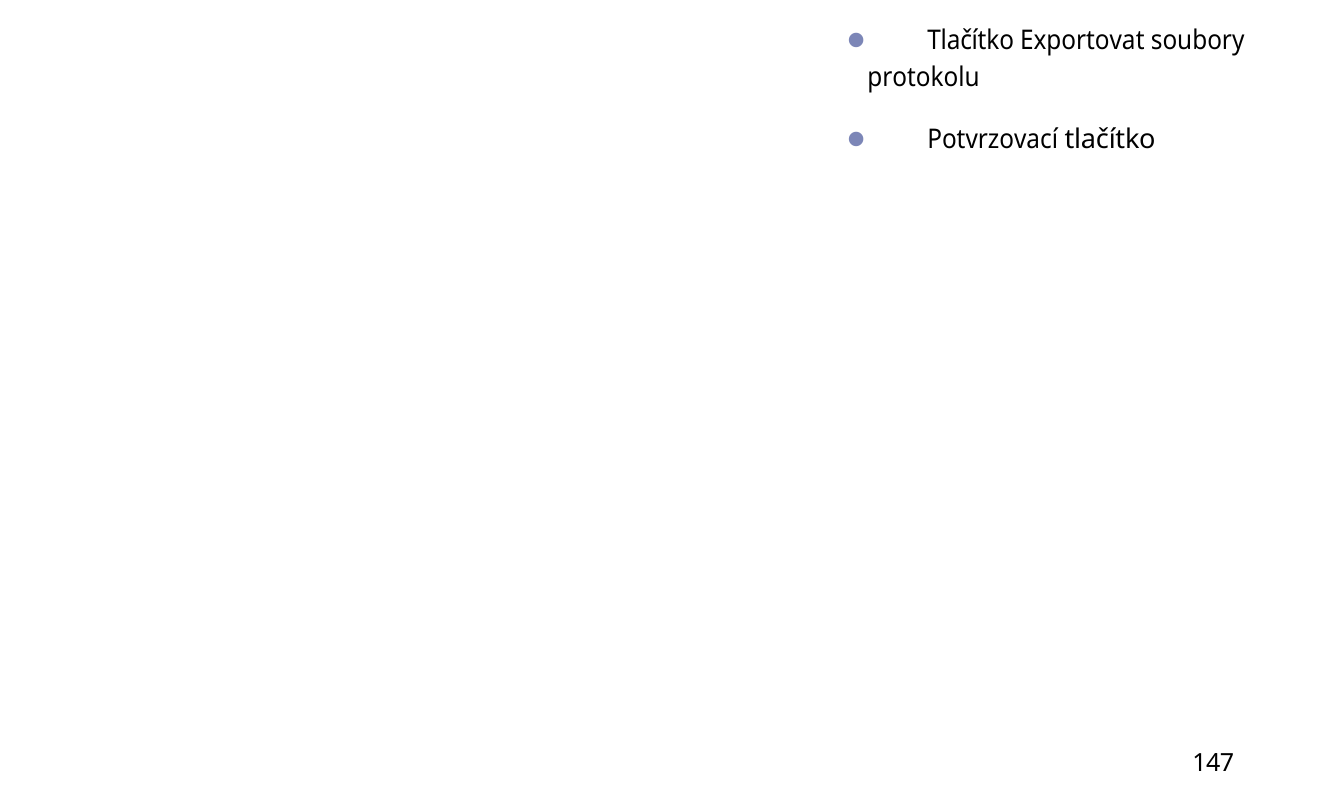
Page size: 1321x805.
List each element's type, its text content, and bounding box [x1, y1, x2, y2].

list Tlačítko Exportovat soubory protokolu [847, 21, 1258, 94]
list Potvrzovací tlačítko [847, 119, 1258, 156]
